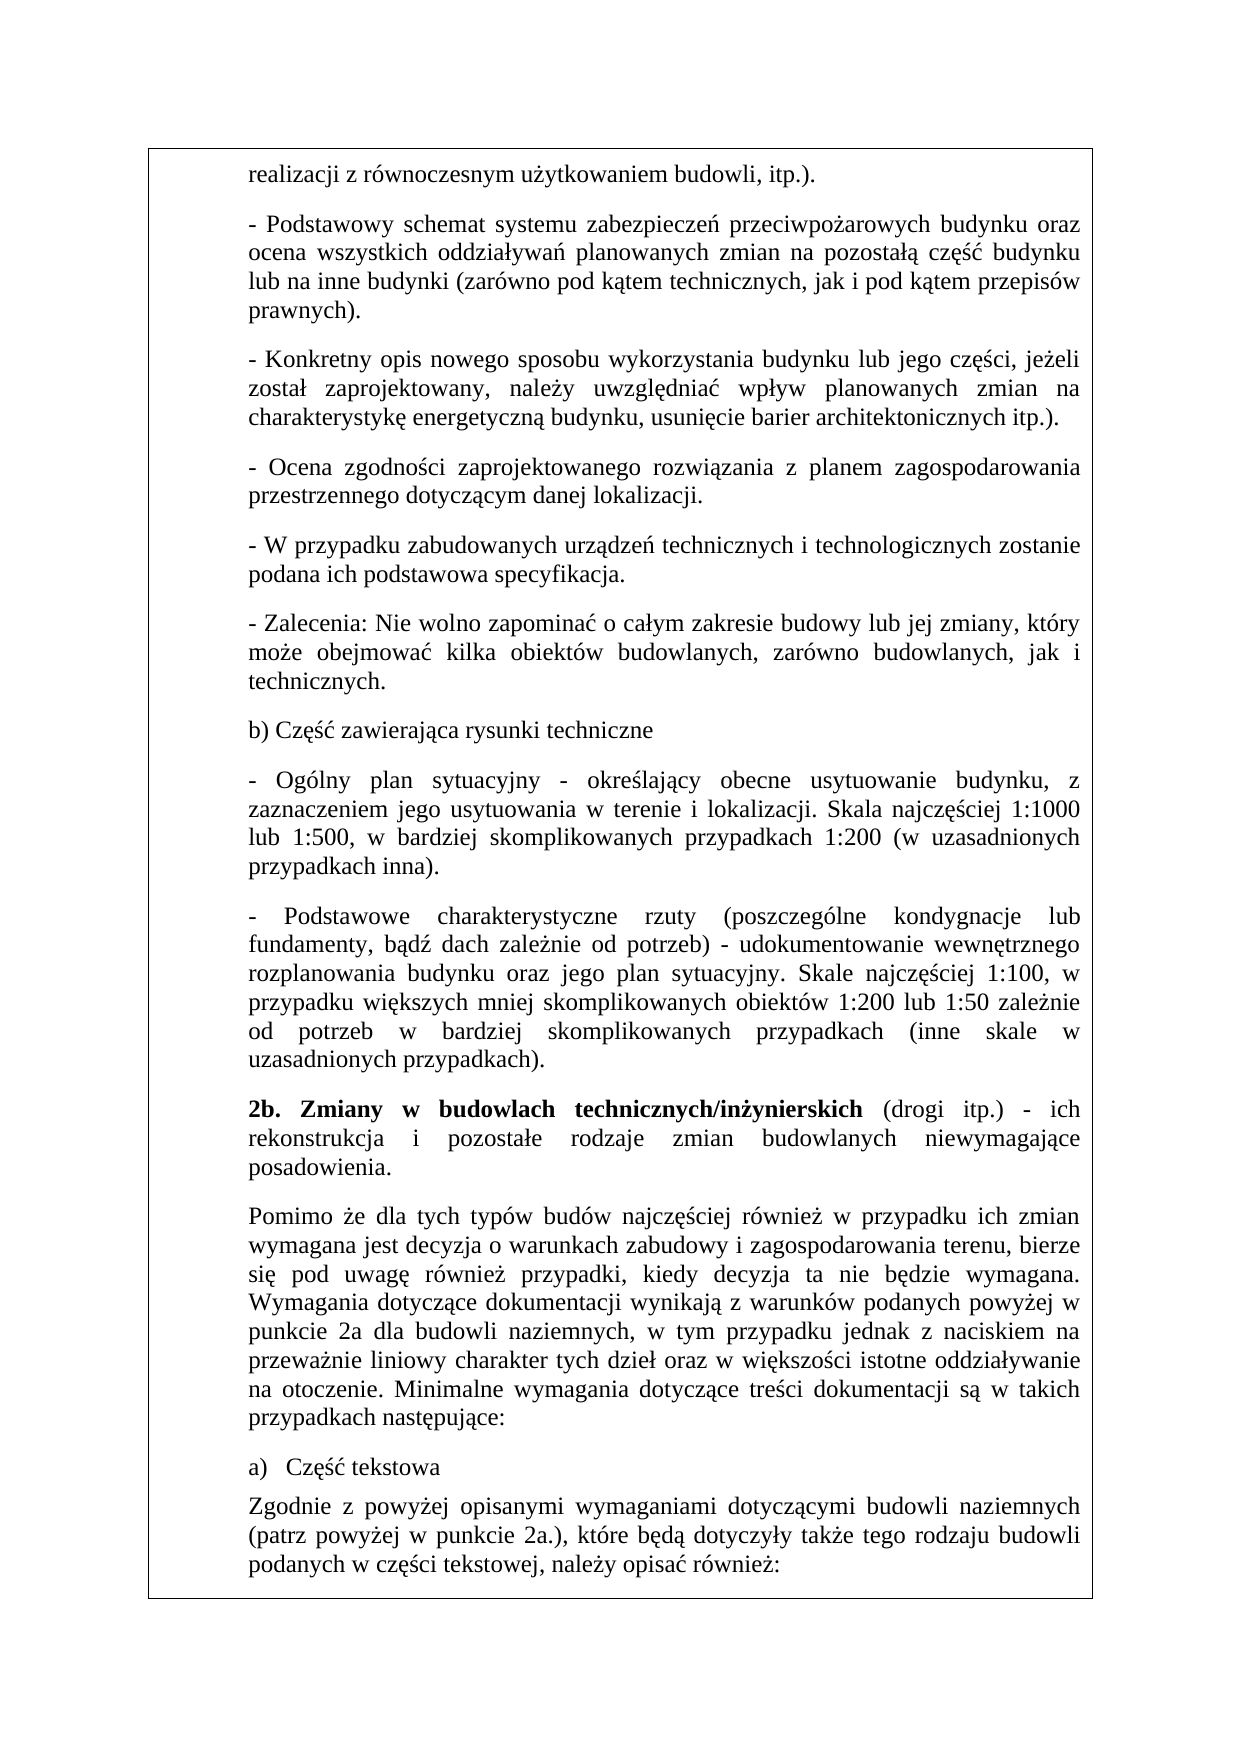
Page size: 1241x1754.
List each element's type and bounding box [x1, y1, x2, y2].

table_cell [149, 149, 1092, 1598]
